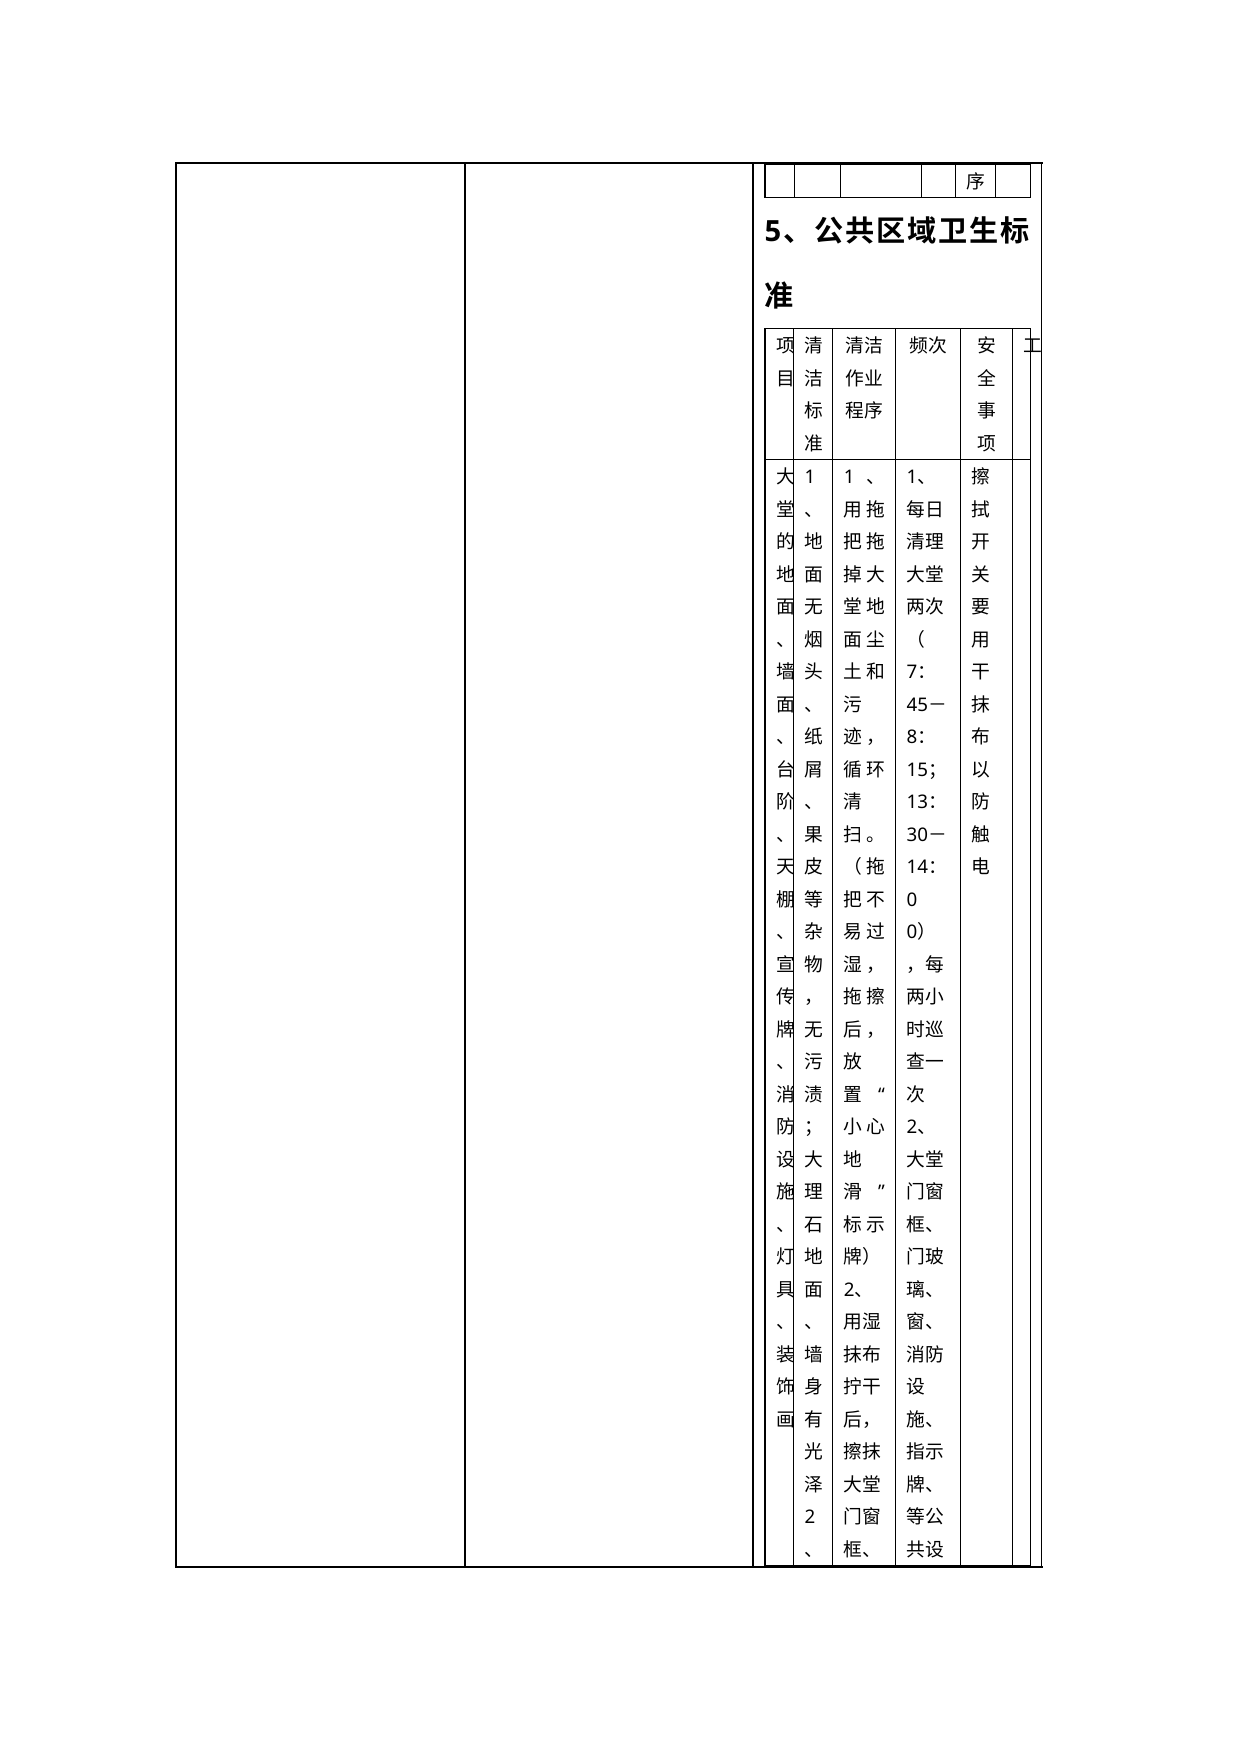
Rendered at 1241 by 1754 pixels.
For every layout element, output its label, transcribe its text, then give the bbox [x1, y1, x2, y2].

table_cell [466, 164, 752, 1566]
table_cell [754, 164, 1041, 1566]
table_cell 1 [177, 164, 464, 1566]
